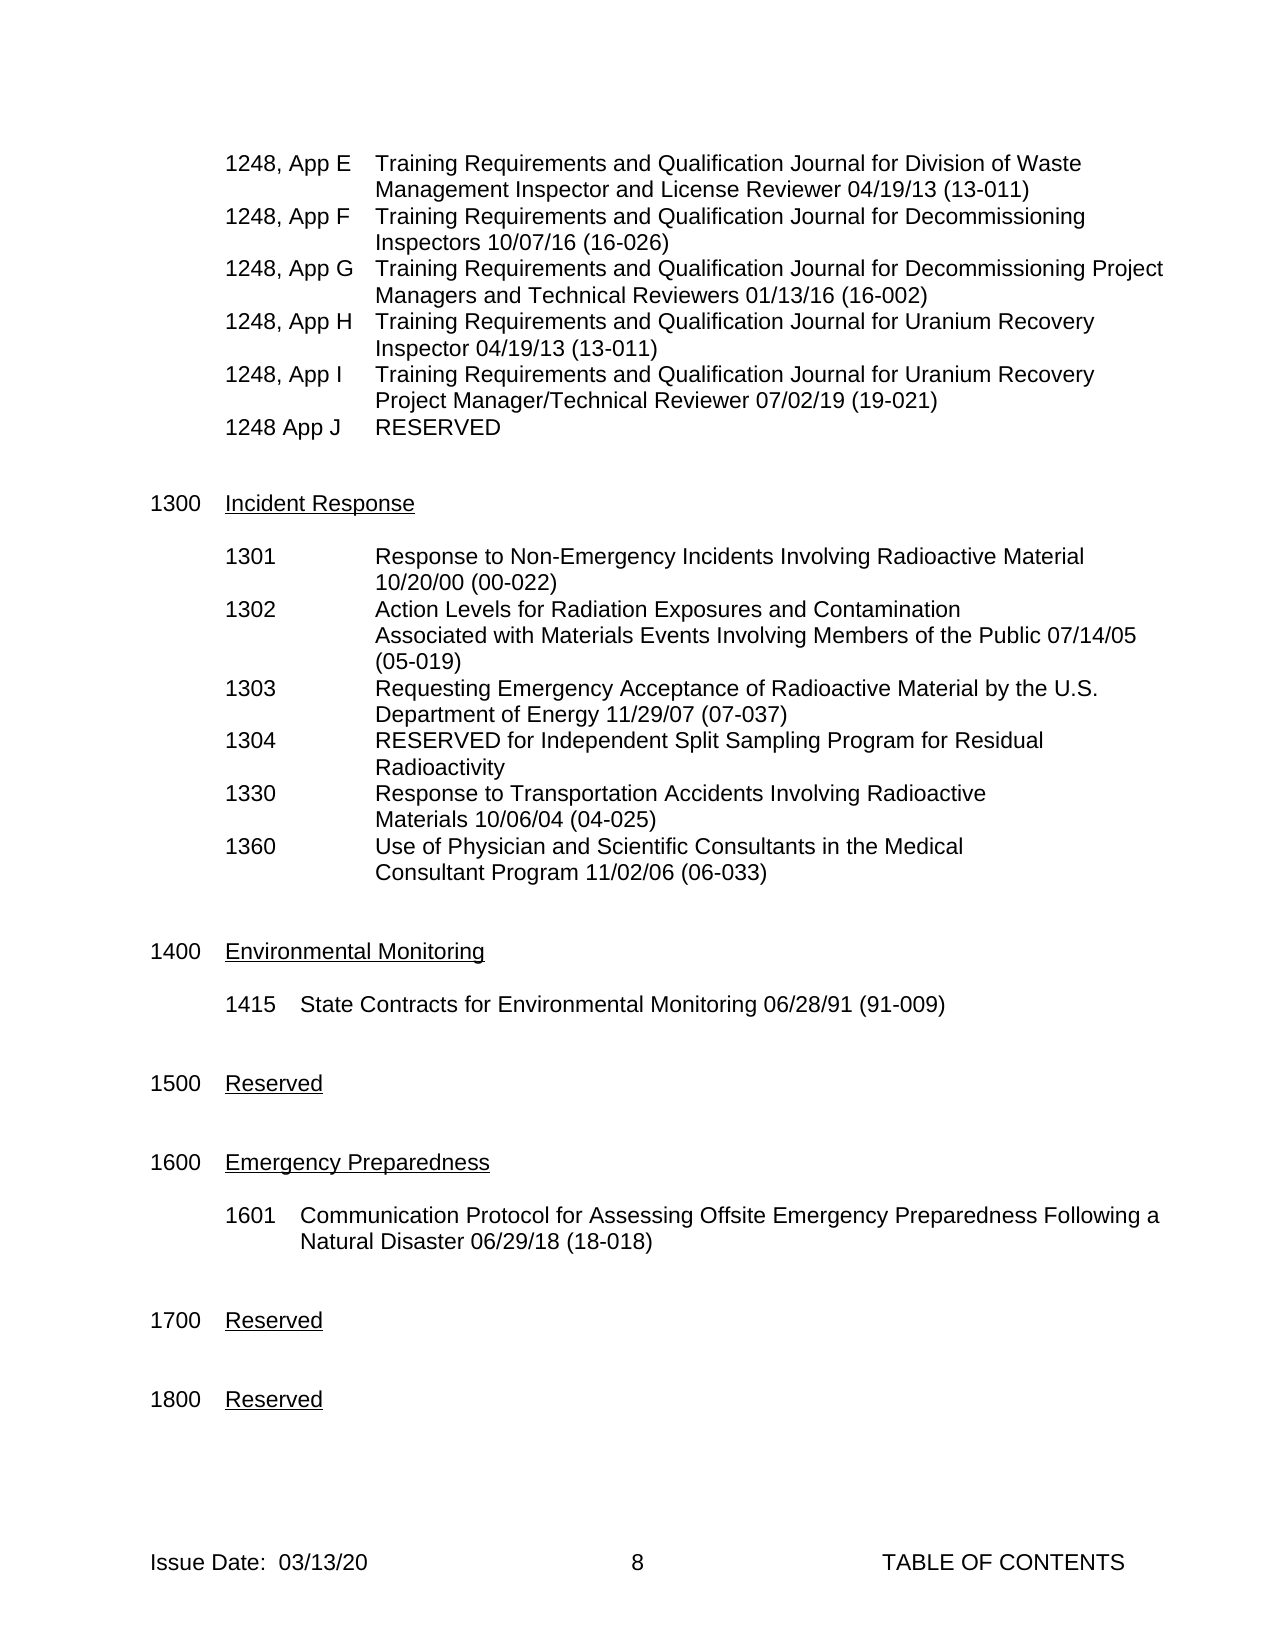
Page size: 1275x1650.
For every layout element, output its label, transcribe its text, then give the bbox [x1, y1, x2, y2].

text 1304 RESERVED for Independent Split Sampling Program for Residual Radioactivity [150, 727, 1172, 780]
text 1601 Communication Protocol for Assessing Offsite Emergency Preparedness Following a Natural Disaster 06/29/18 (18-018) [150, 1202, 1172, 1254]
text 1248, App I Training Requirements and Qualification Journal for Uranium Recovery Project Manager/Technical Reviewer 07/02/19 (19-021) [225, 361, 1172, 413]
text Materials 10/06/04 (04-025) [150, 806, 1172, 833]
text 1248, App F Training Requirements and Qualification Journal for Decommissioning Inspectors 10/07/16 (16-026) [225, 203, 1172, 255]
text 1400 Environmental Monitoring [150, 938, 1172, 964]
text 1800 Reserved [150, 1386, 1172, 1413]
text 1248, App G Training Requirements and Qualification Journal for Decommissioning Project Managers and Technical Reviewers 01/13/16 (16-002) [225, 255, 1172, 308]
text 1500 Reserved [150, 1070, 1172, 1096]
text 1303 Requesting Emergency Acceptance of Radioactive Material by the U.S. Department of Energy 11/29/07 (07-037) [150, 675, 1172, 727]
text 1301 Response to Non-Emergency Incidents Involving Radioactive Material 10/20/00 (00-022) [150, 543, 1172, 596]
text 1248, App E Training Requirements and Qualification Journal for Division of Waste Management Inspector and License Reviewer 04/19/13 (13-011) [225, 150, 1172, 203]
text 1415 State Contracts for Environmental Monitoring 06/28/91 (91-009) [150, 991, 1172, 1017]
text 1248, App H Training Requirements and Qualification Journal for Uranium Recovery Inspector 04/19/13 (13-011) [225, 308, 1172, 361]
text 1700 Reserved [150, 1307, 1172, 1333]
text 1300 Incident Response [150, 490, 1172, 517]
text 1248 App J RESERVED [225, 413, 1172, 440]
text 1330 Response to Transportation Accidents Involving Radioactive [150, 780, 1172, 806]
text 1360 Use of Physician and Scientific Consultants in the Medical [150, 833, 1172, 859]
text 1302 Action Levels for Radiation Exposures and Contamination [150, 596, 1172, 622]
text 1600 Emergency Preparedness [150, 1149, 1172, 1175]
text Associated with Materials Events Involving Members of the Public 07/14/05 (05-019) [375, 622, 1172, 675]
text Consultant Program 11/02/06 (06-033) [150, 859, 1172, 886]
